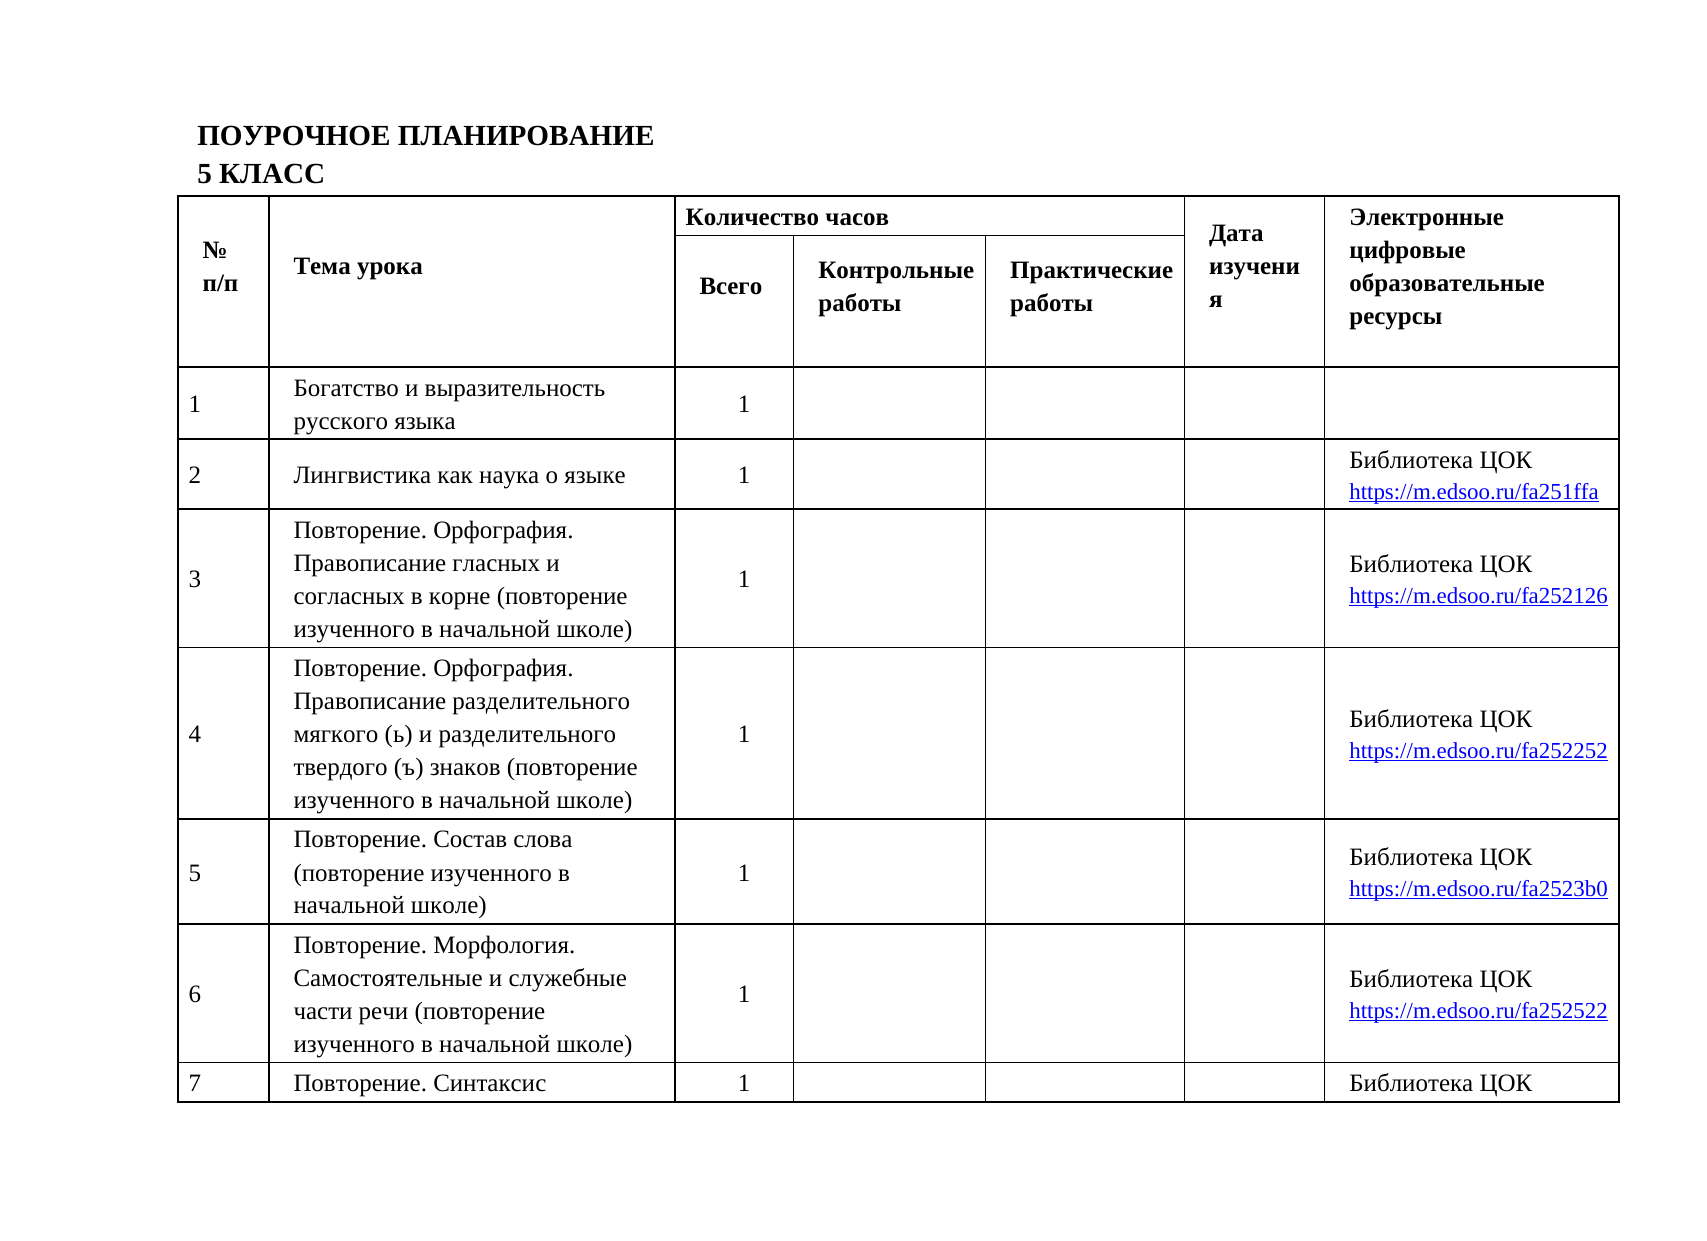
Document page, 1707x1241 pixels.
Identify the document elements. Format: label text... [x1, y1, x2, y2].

table_cell 1 [676, 925, 793, 1062]
table_cell [986, 648, 1184, 818]
table_cell Библиотека ЦОК https://m.edsoo.ru/fa252522 [1325, 925, 1618, 1062]
table_cell [986, 1063, 1184, 1101]
table_cell 6 [179, 925, 268, 1062]
table_cell [794, 648, 985, 818]
table_cell [1185, 368, 1324, 438]
table_cell [1185, 440, 1324, 508]
table_cell Повторение. Орфография. Правописание гласных и согласных в корне (повторение изученного в начальной школе) [270, 510, 674, 646]
table_cell Библиотека ЦОК https://m.edsoo.ru/fa251ffa [1325, 440, 1618, 508]
table_cell [1185, 1063, 1324, 1101]
table_cell [794, 1063, 985, 1101]
table_cell 7 [179, 1063, 268, 1101]
table_cell 3 [179, 510, 268, 646]
table_cell [1185, 820, 1324, 923]
table_cell 1 [676, 368, 793, 438]
table_cell Библиотека ЦОК https://m.edsoo.ru/fa2523b0 [1325, 820, 1618, 923]
table_cell 1 [676, 440, 793, 508]
table_cell Контрольные работы [794, 236, 985, 366]
table_cell [986, 368, 1184, 438]
table_cell [1185, 510, 1324, 646]
table_cell [1185, 648, 1324, 818]
table_cell [986, 440, 1184, 508]
table_cell 2 [179, 440, 268, 508]
table_cell 5 [179, 820, 268, 923]
table_cell Всего [676, 236, 793, 366]
text ПОУРОЧНОЕ ПЛАНИРОВАНИЕ [190, 118, 1618, 152]
table_cell 1 [676, 510, 793, 646]
table_cell Повторение. Орфография. Правописание разделительного мягкого (ь) и разделительного твердого (ъ) знаков (повторение изученного в начальной школе) [270, 648, 674, 818]
table_cell [794, 368, 985, 438]
table_cell [1325, 368, 1618, 438]
table_cell 1 [179, 368, 268, 438]
table_cell Библиотека ЦОК https://m.edsoo.ru/fa252252 [1325, 648, 1618, 818]
table_header Электронные цифровые образовательные ресурсы [1325, 197, 1618, 366]
table_cell [794, 925, 985, 1062]
table_cell Практические работы [986, 236, 1184, 366]
table_cell Повторение. Морфология. Самостоятельные и служебные части речи (повторение изученного в начальной школе) [270, 925, 674, 1062]
table_cell [794, 510, 985, 646]
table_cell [1325, 1063, 1618, 1101]
table_cell 4 [179, 648, 268, 818]
table_header Дата изучения [1185, 197, 1324, 366]
table_header Тема урока [270, 197, 674, 366]
table_cell [986, 925, 1184, 1062]
table_cell [794, 440, 985, 508]
text 5 КЛАСС [190, 157, 1618, 190]
table_cell Повторение. Состав слова (повторение изученного в начальной школе) [270, 820, 674, 923]
table_cell [794, 820, 985, 923]
table_cell [986, 820, 1184, 923]
table_cell 1 [676, 820, 793, 923]
table_cell Богатство и выразительность русского языка [270, 368, 674, 438]
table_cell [270, 1063, 674, 1101]
table_header № п/п [179, 197, 268, 366]
table_cell Лингвистика как наука о языке [270, 440, 674, 508]
table_cell [986, 510, 1184, 646]
table_cell 1 [676, 1063, 793, 1101]
table_header Количество часов [676, 197, 1184, 234]
table_cell 1 [676, 648, 793, 818]
table_cell [1185, 925, 1324, 1062]
table_cell Библиотека ЦОК https://m.edsoo.ru/fa252126 [1325, 510, 1618, 646]
